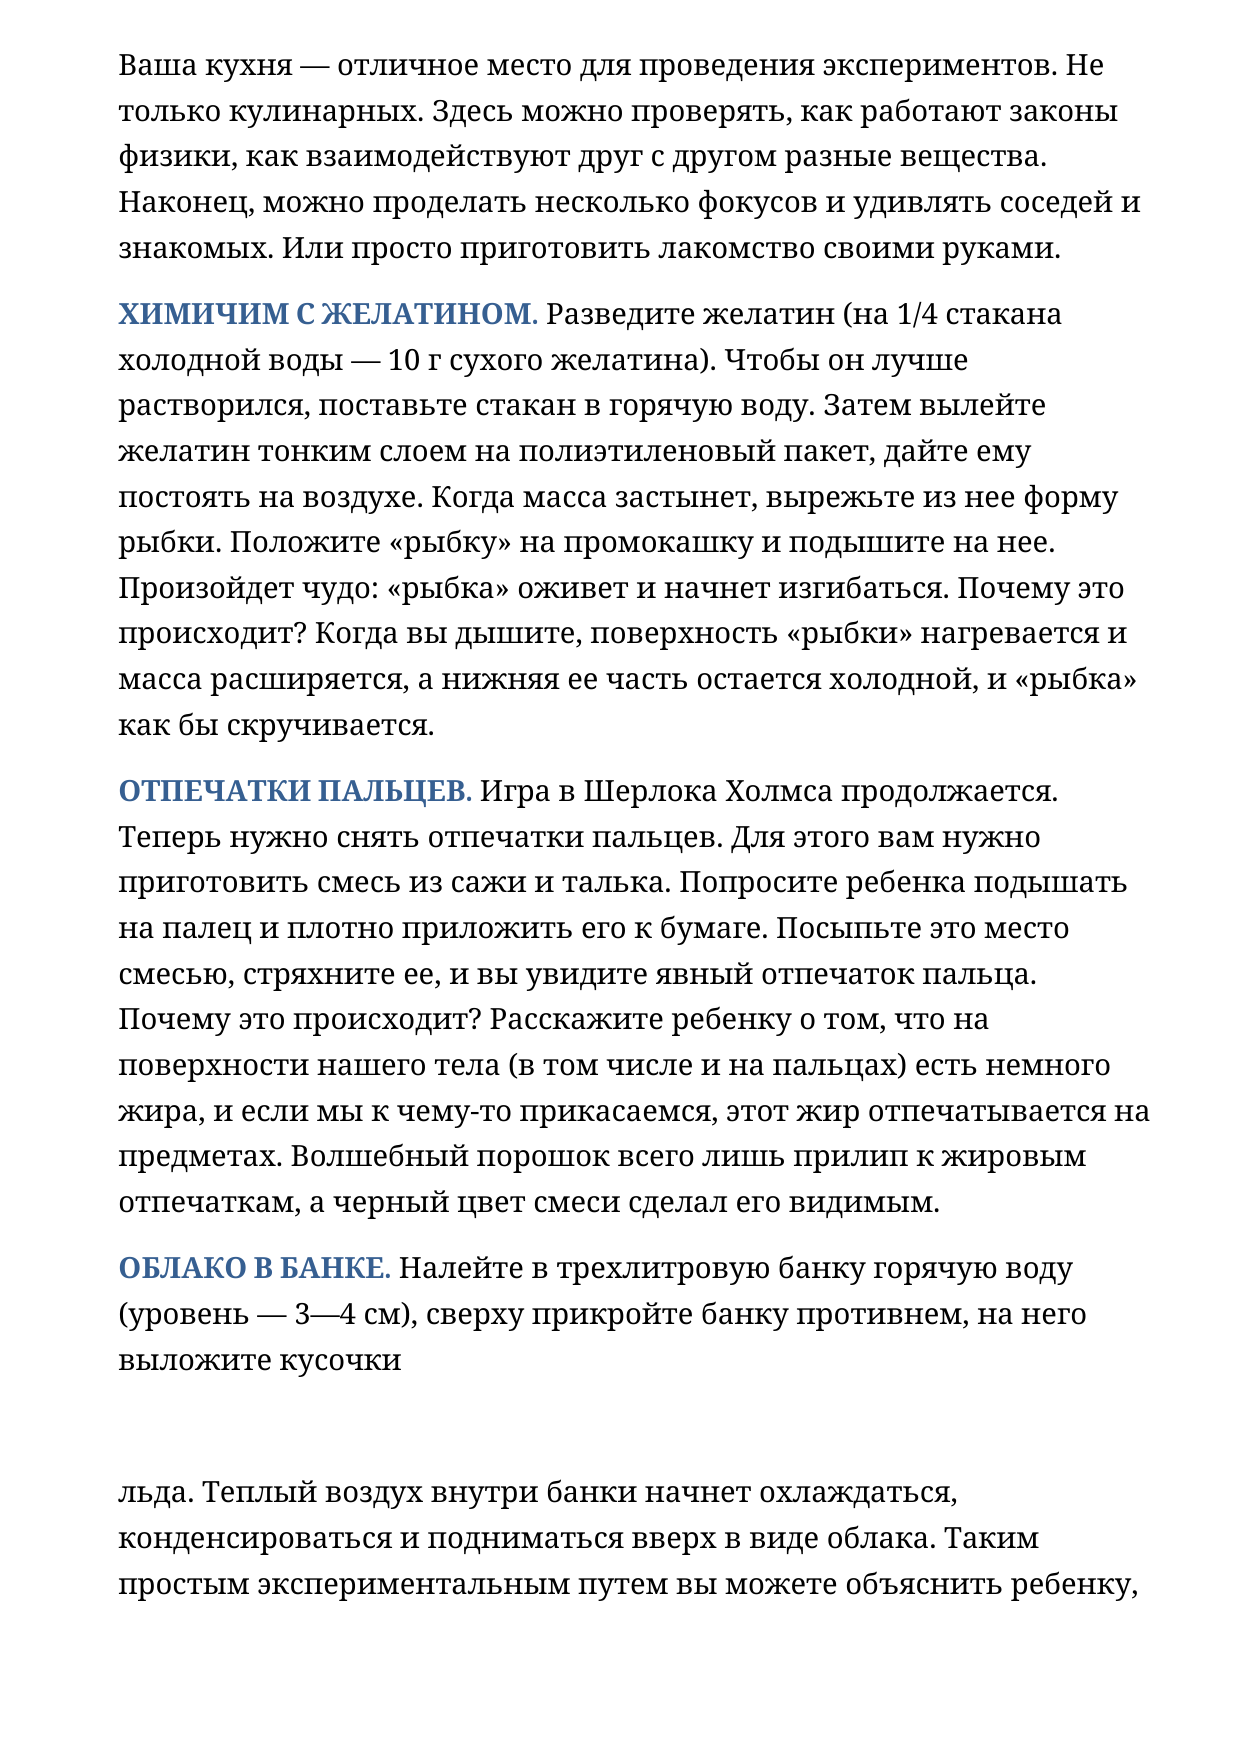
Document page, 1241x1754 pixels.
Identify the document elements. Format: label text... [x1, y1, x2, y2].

text ОТПЕЧАТКИ ПАЛЬЦЕВ. Игра в Шерлока Холмса продолжается. Теперь нужно снять отпечатки пальцев. Для этого вам нужно приготовить смесь из сажи и талька. Попросите ребенка подышать на палец и плотно приложить его к бумаге. Посыпьте это место смесью, стряхните ее, и вы увидите явный отпечаток пальца. Почему это происходит? Расскажите ребенку о том, что на поверхности нашего тела (в том числе и на пальцах) есть немного жира, и если мы к чему-то прикасаемся, этот жир отпечатывается на предметах. Волшебный порошок всего лишь прилип к жировым отпечаткам, а черный цвет смеси сделал его видимым. [118, 770, 1152, 1221]
text Ваша кухня — отличное место для проведения экспериментов. Не только кулинарных. Здесь можно проверять, как работают законы физики, как взаимодействуют друг с другом разные вещества. Наконец, можно проделать несколько фокусов и удивлять соседей и знакомых. Или просто приготовить лакомство своими руками. [118, 44, 1152, 267]
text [118, 1472, 1152, 1603]
text ОБЛАКО В БАНКЕ. Налейте в трехлитровую банку горячую воду (уровень — 3—4 см), сверху прикройте банку противнем, на него выложите кусочки [118, 1247, 1152, 1378]
text ХИМИЧИМ С ЖЕЛАТИНОМ. Разведите желатин (на 1/4 стакана холодной воды — 10 г сухого желатина). Чтобы он лучше растворился, поставьте стакан в горячую воду. Затем вылейте желатин тонким слоем на полиэтиленовый пакет, дайте ему постоять на воздухе. Когда масса застынет, вырежьте из нее форму рыбки. Положите «рыбку» на промокашку и подышите на нее. Произойдет чудо: «рыбка» оживет и начнет изгибаться. Почему это происходит? Когда вы дышите, поверхность «рыбки» нагревается и масса расширяется, а нижняя ее часть остается холодной, и «рыбка» как бы скручивается. [118, 293, 1152, 744]
